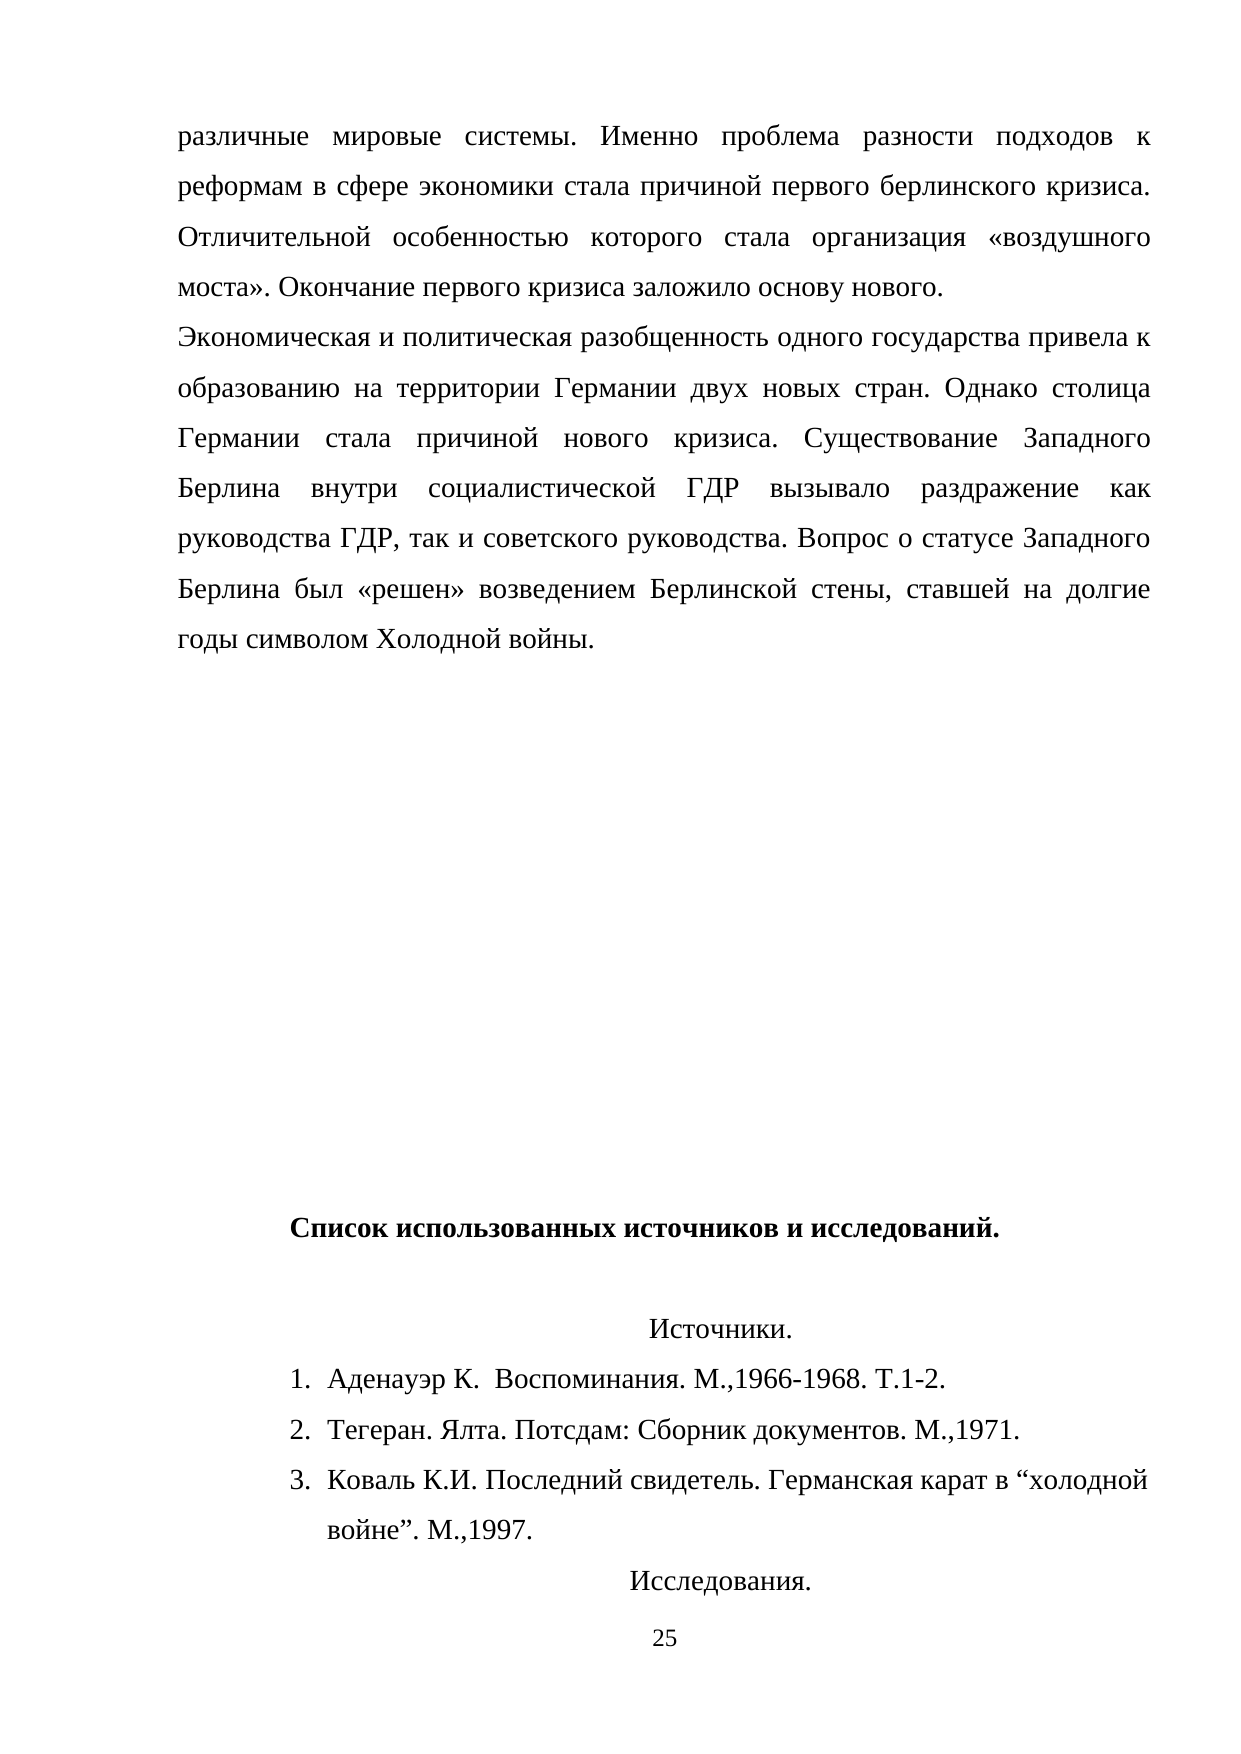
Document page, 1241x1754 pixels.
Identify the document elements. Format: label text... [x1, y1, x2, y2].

list Коваль К.И. Последний свидетель. Германская карат в “холодной войне”. М.,1997. [289, 1462, 1152, 1546]
text Исследования. [289, 1563, 1152, 1596]
text Экономическая и политическая разобщенность одного государства привела к образованию на территории Германии двух новых стран. Однако столица Германии стала причиной нового кризиса. Существование Западного Берлина внутри социалистической ГДР вызывало раздражение как руководства ГДР, так и советского руководства. Вопрос о статусе Западного Берлина был «решен» возведением Берлинской стены, ставшей на долгие годы символом Холодной войны. [177, 319, 1152, 655]
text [177, 118, 1152, 303]
list Аденауэр К. Воспоминания. М.,1966-1968. Т.1-2. [289, 1362, 1152, 1395]
text Список использованных источников и исследований. [236, 1211, 1152, 1244]
list Тегеран. Ялта. Потсдам: Сборник документов. М.,1971. [289, 1412, 1152, 1445]
text Источники. [236, 1311, 1152, 1345]
